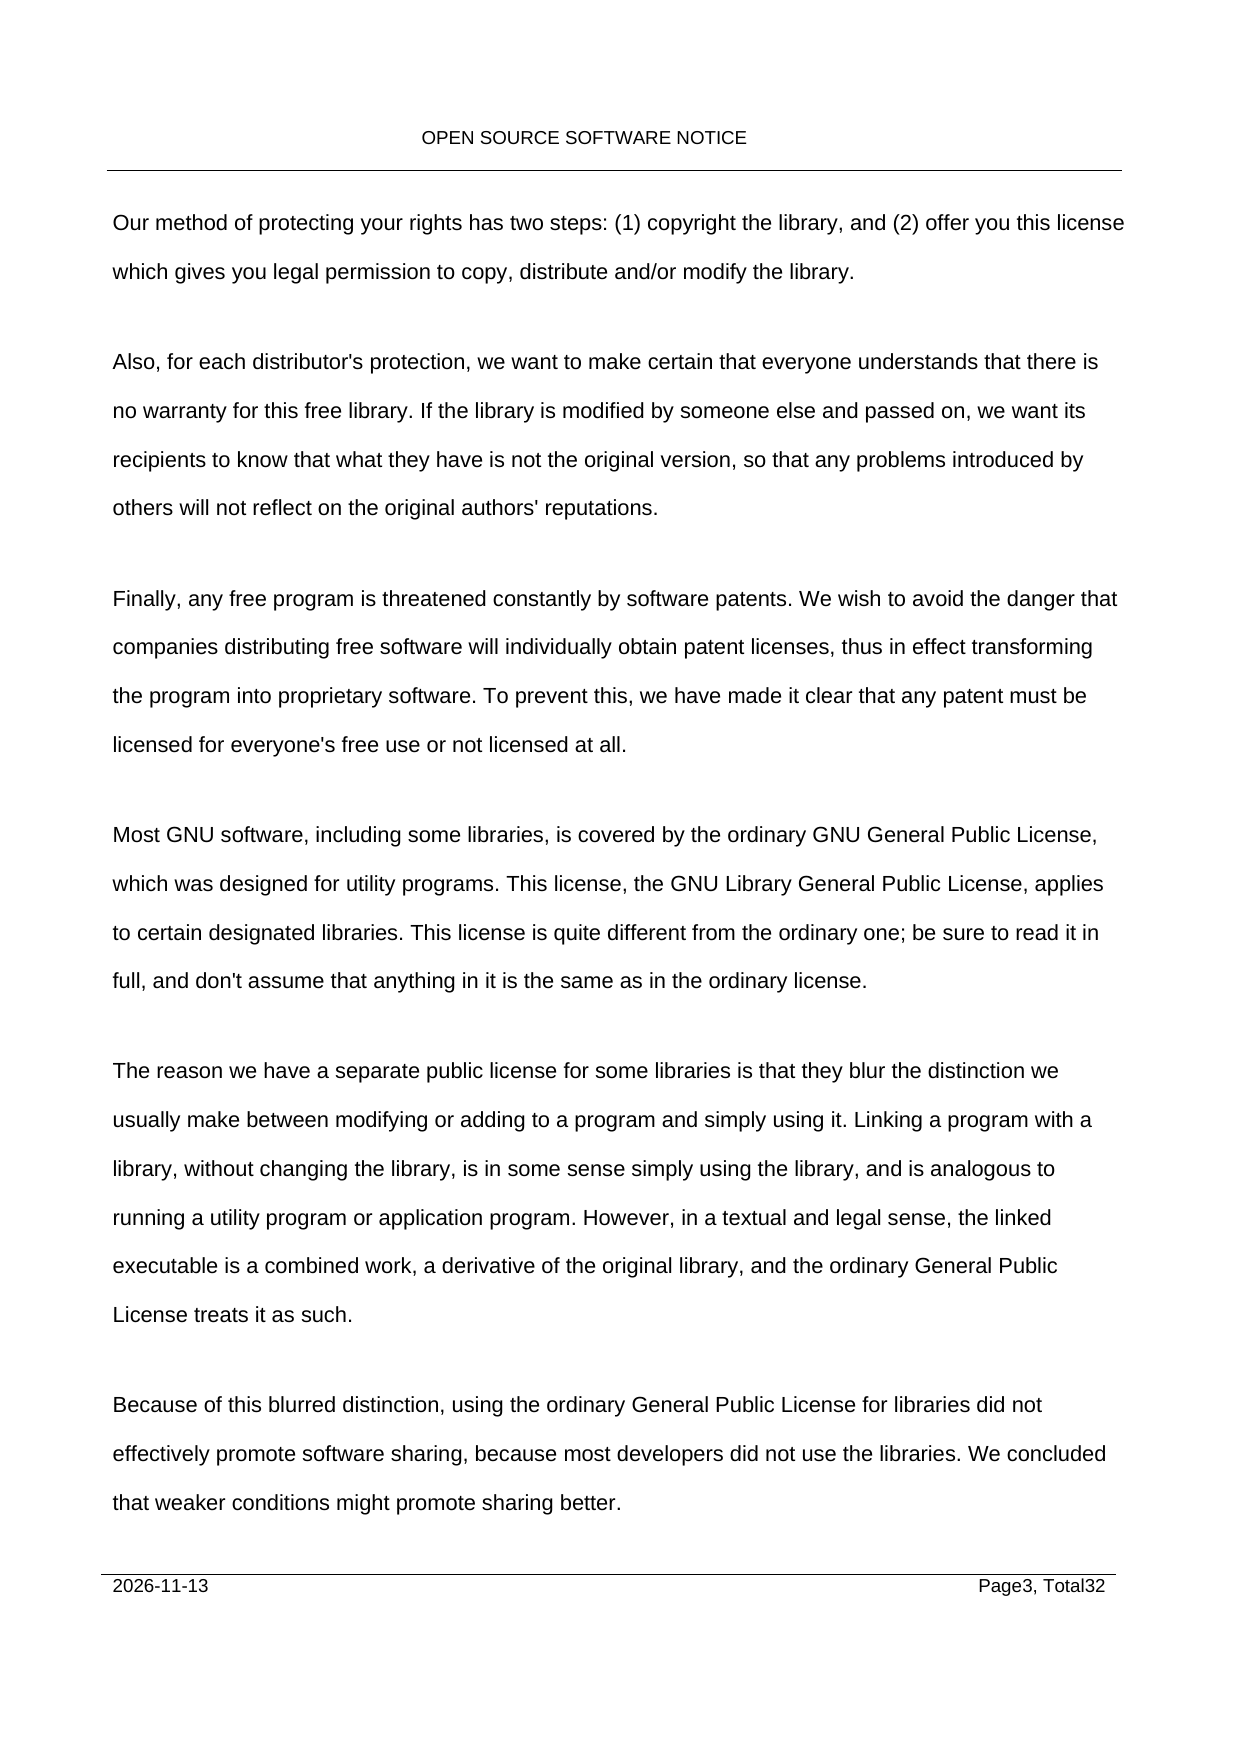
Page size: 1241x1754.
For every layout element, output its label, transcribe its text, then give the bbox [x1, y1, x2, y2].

text Also, for each distributor's protection, we want to make certain that everyone understands that there is no warranty for this free library. If the library is modified by someone else and passed on, we want its recipients to know that what they have is not the original version, so that any problems introduced by others will not reflect on the original authors' reputations. [112, 345, 1128, 524]
text Most GNU software, including some libraries, is covered by the ordinary GNU General Public License, which was designed for utility programs. This license, the GNU Library General Public License, applies to certain designated libraries. This license is quite different from the ordinary one; be sure to read it in full, and don't assume that anything in it is the same as in the ordinary license. [112, 818, 1128, 997]
text The reason we have a separate public license for some libraries is that they blur the distinction we usually make between modifying or adding to a program and simply using it. Linking a program with a library, without changing the library, is in some sense simply using the library, and is analogous to running a utility program or application program. However, in a textual and legal sense, the linked executable is a combined work, a derivative of the original library, and the ordinary General Public License treats it as such. [112, 1055, 1128, 1331]
text Finally, any free program is threatened constantly by software patents. We wish to avoid the danger that companies distributing free software will individually obtain patent licenses, thus in effect transforming the program into proprietary software. To prevent this, we have made it clear that any patent must be licensed for everyone's free use or not licensed at all. [112, 582, 1128, 761]
text Our method of protecting your rights has two steps: (1) copyright the library, and (2) offer you this license which gives you legal permission to copy, distribute and/or modify the library. [112, 206, 1128, 288]
text Because of this blurred distinction, using the ordinary General Public License for libraries did not effectively promote software sharing, because most developers did not use the libraries. We concluded that weaker conditions might promote sharing better. [112, 1389, 1128, 1519]
